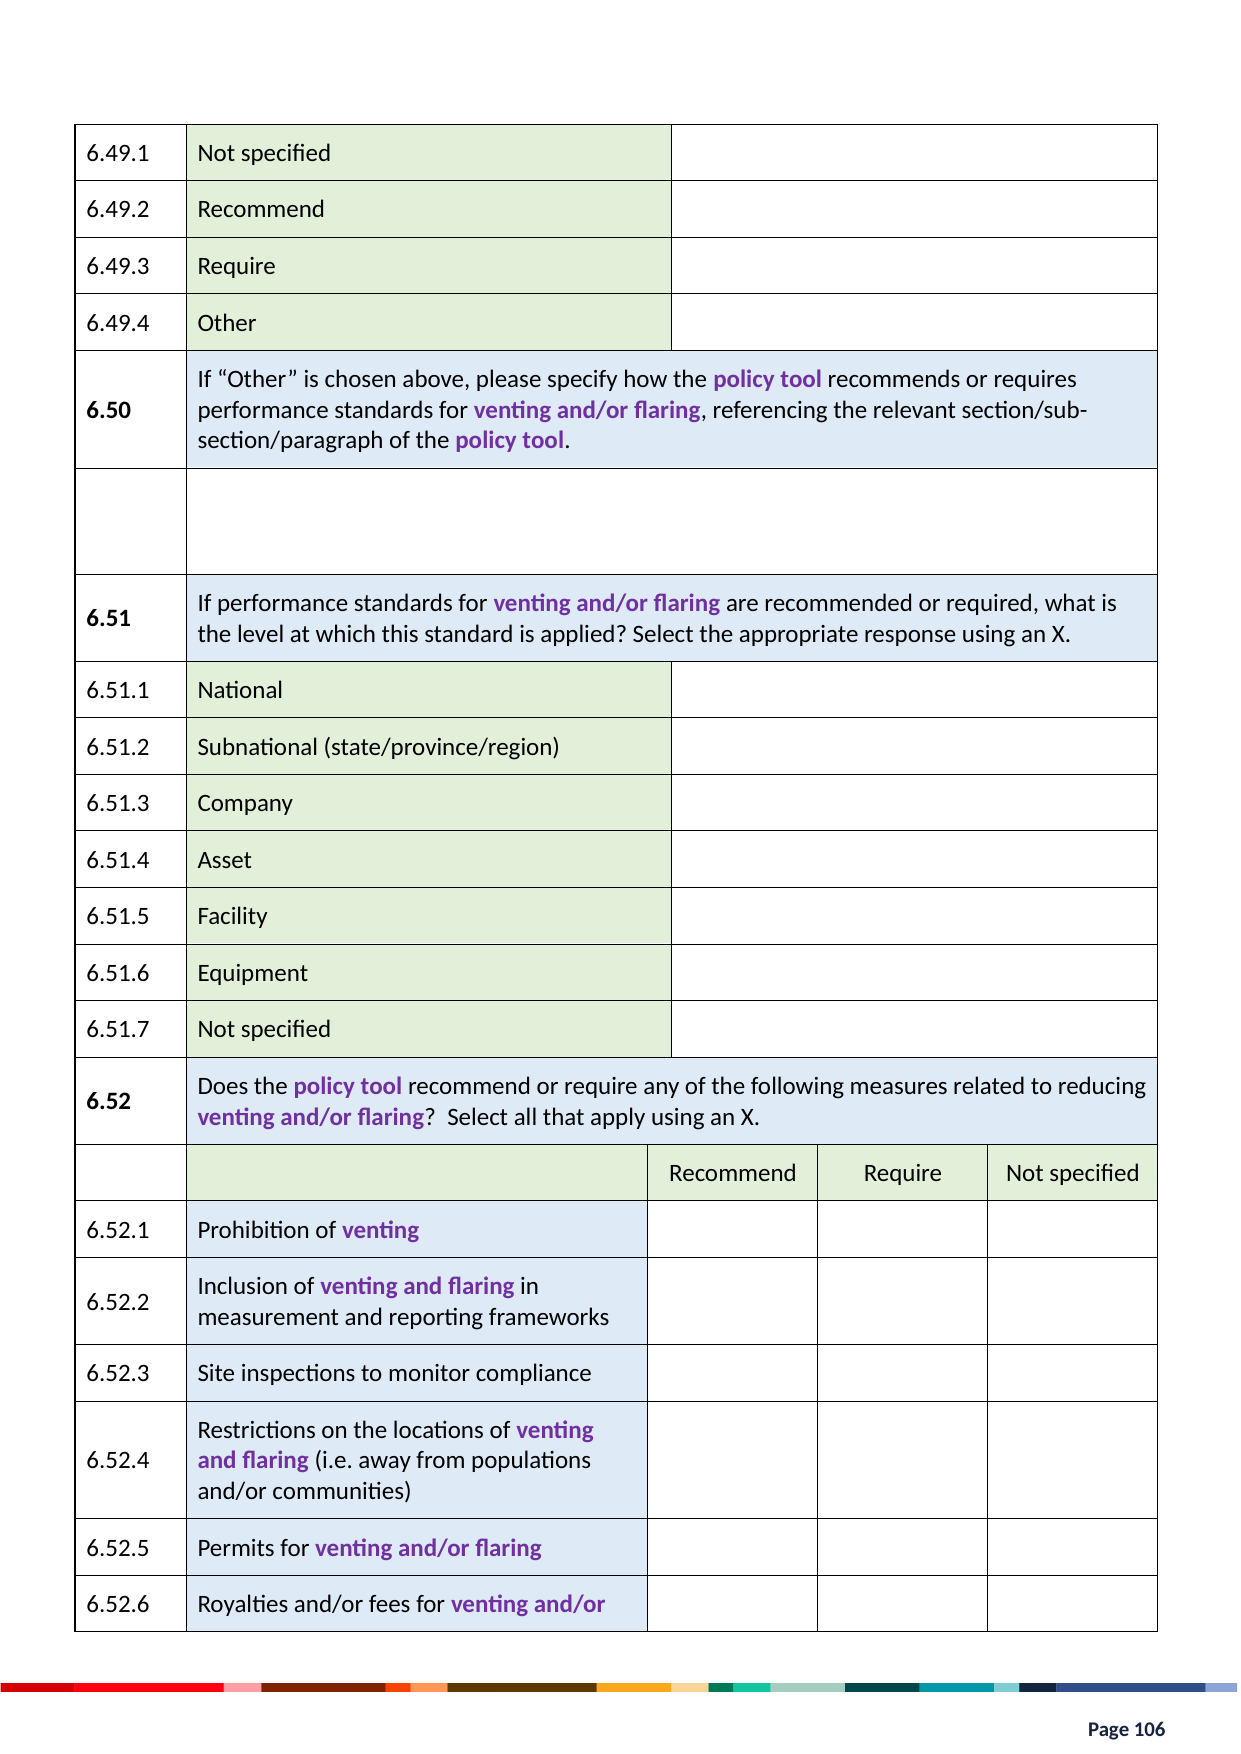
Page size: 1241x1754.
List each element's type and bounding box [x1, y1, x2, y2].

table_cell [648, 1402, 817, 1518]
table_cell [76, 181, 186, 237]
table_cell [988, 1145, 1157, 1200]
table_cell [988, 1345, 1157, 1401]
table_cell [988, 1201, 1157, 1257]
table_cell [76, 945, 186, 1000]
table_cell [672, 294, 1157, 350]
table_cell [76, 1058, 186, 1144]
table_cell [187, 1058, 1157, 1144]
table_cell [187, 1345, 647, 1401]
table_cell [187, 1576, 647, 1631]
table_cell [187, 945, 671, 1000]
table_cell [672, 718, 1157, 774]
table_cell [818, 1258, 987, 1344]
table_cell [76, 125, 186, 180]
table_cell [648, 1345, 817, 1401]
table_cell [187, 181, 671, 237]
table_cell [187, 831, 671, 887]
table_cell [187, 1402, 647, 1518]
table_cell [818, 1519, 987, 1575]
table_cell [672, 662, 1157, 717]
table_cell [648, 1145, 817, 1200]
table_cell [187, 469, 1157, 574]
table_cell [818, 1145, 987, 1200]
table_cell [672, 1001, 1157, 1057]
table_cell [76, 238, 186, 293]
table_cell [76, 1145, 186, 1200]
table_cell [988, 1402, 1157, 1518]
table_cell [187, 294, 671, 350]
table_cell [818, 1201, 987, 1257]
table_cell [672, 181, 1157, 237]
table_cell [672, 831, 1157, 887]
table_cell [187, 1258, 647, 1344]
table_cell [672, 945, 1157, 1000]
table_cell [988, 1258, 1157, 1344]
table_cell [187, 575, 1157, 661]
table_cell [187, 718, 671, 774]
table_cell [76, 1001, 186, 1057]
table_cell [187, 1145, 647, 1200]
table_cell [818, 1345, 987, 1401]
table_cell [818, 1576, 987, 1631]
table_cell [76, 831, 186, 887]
picture [0, 1683, 1236, 1692]
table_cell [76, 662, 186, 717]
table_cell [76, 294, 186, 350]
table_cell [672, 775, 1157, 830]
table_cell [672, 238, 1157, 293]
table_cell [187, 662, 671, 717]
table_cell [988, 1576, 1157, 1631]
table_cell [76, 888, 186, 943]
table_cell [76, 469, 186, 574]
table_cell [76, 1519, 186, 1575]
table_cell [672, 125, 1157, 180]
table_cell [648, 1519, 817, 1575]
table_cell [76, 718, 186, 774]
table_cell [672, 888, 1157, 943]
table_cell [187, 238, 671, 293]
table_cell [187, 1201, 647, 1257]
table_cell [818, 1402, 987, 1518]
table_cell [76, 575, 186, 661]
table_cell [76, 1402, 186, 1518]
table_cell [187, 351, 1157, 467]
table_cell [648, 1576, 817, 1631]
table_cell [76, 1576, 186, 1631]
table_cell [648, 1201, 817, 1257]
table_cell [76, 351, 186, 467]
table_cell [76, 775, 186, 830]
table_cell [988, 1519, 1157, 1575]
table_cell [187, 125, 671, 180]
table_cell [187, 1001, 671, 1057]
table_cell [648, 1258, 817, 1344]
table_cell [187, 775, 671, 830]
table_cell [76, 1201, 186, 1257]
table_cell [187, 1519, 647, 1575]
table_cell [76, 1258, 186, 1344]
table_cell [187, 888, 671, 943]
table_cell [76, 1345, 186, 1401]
